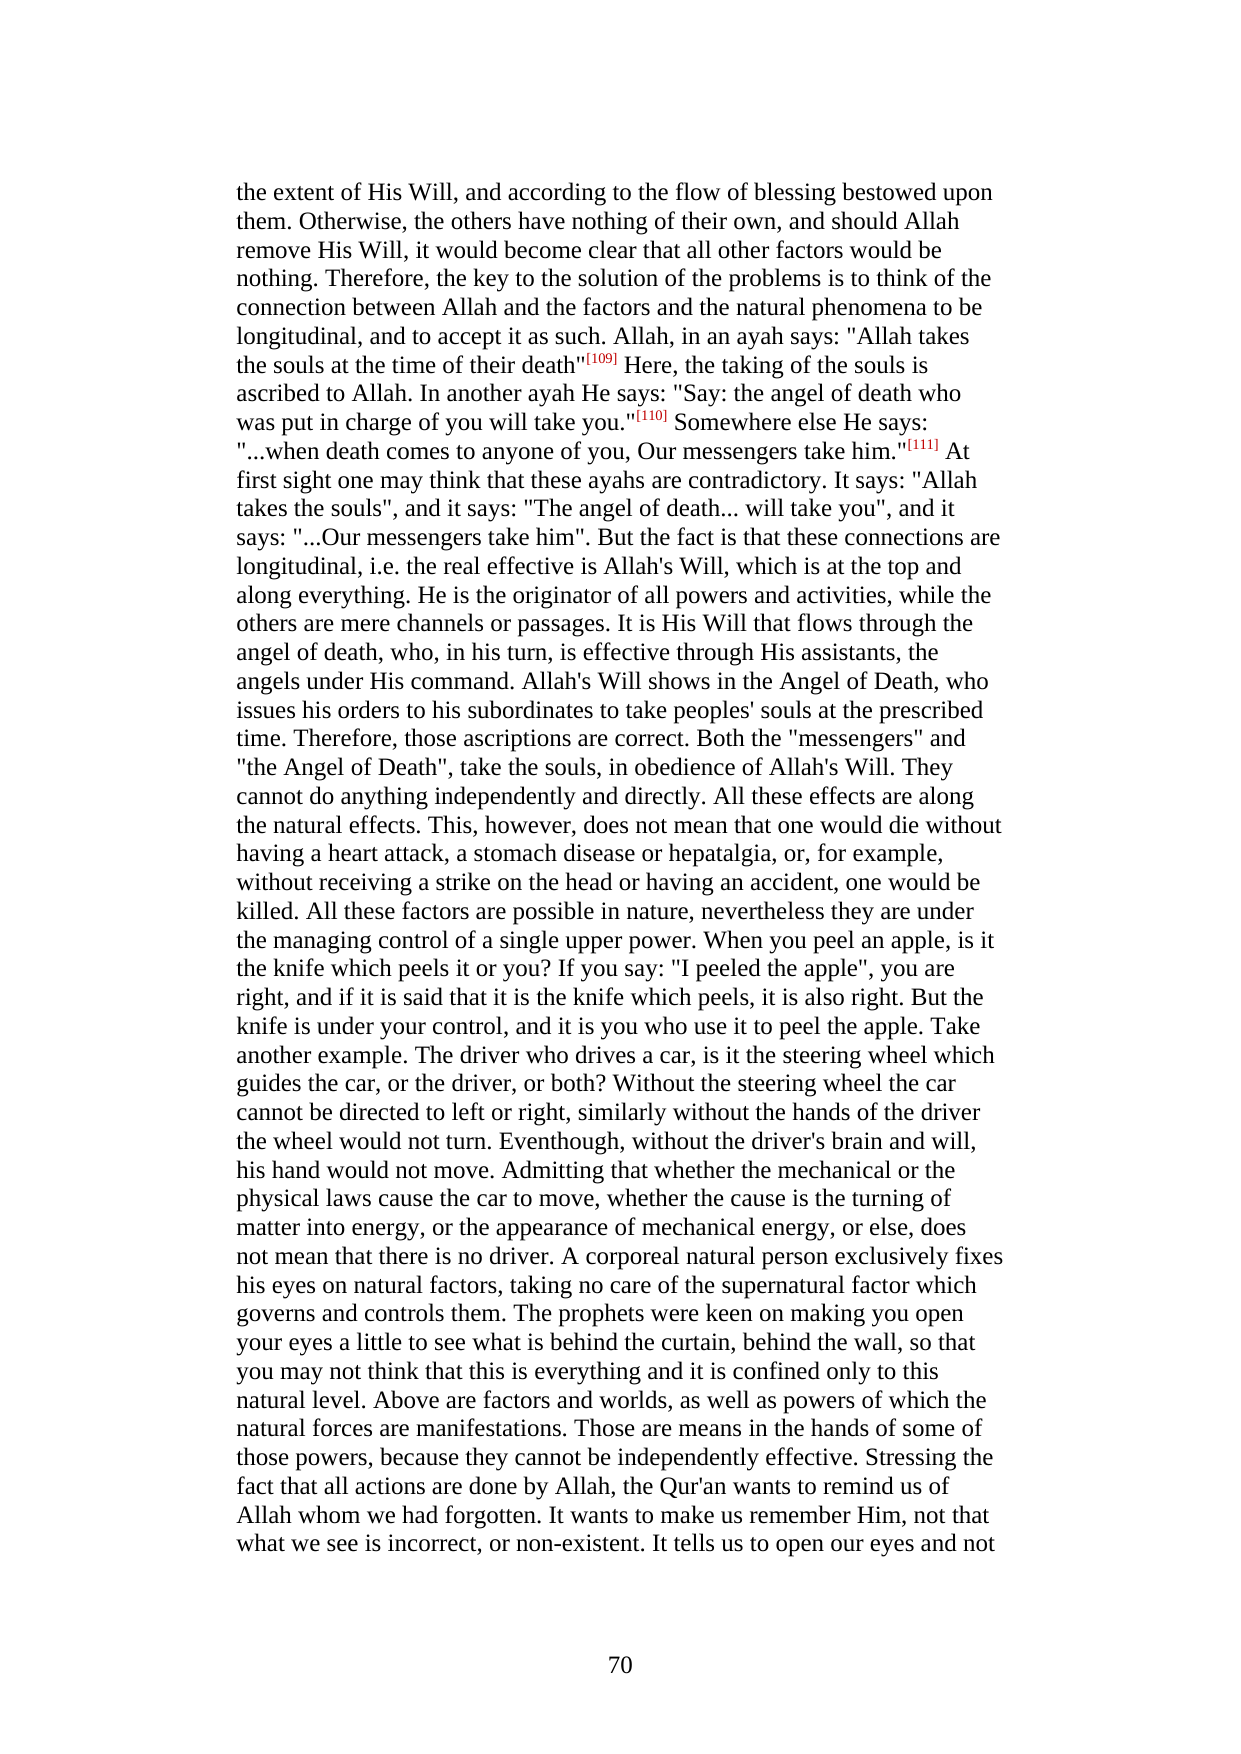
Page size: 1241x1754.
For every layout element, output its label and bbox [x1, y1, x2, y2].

text [236, 177, 1004, 1557]
